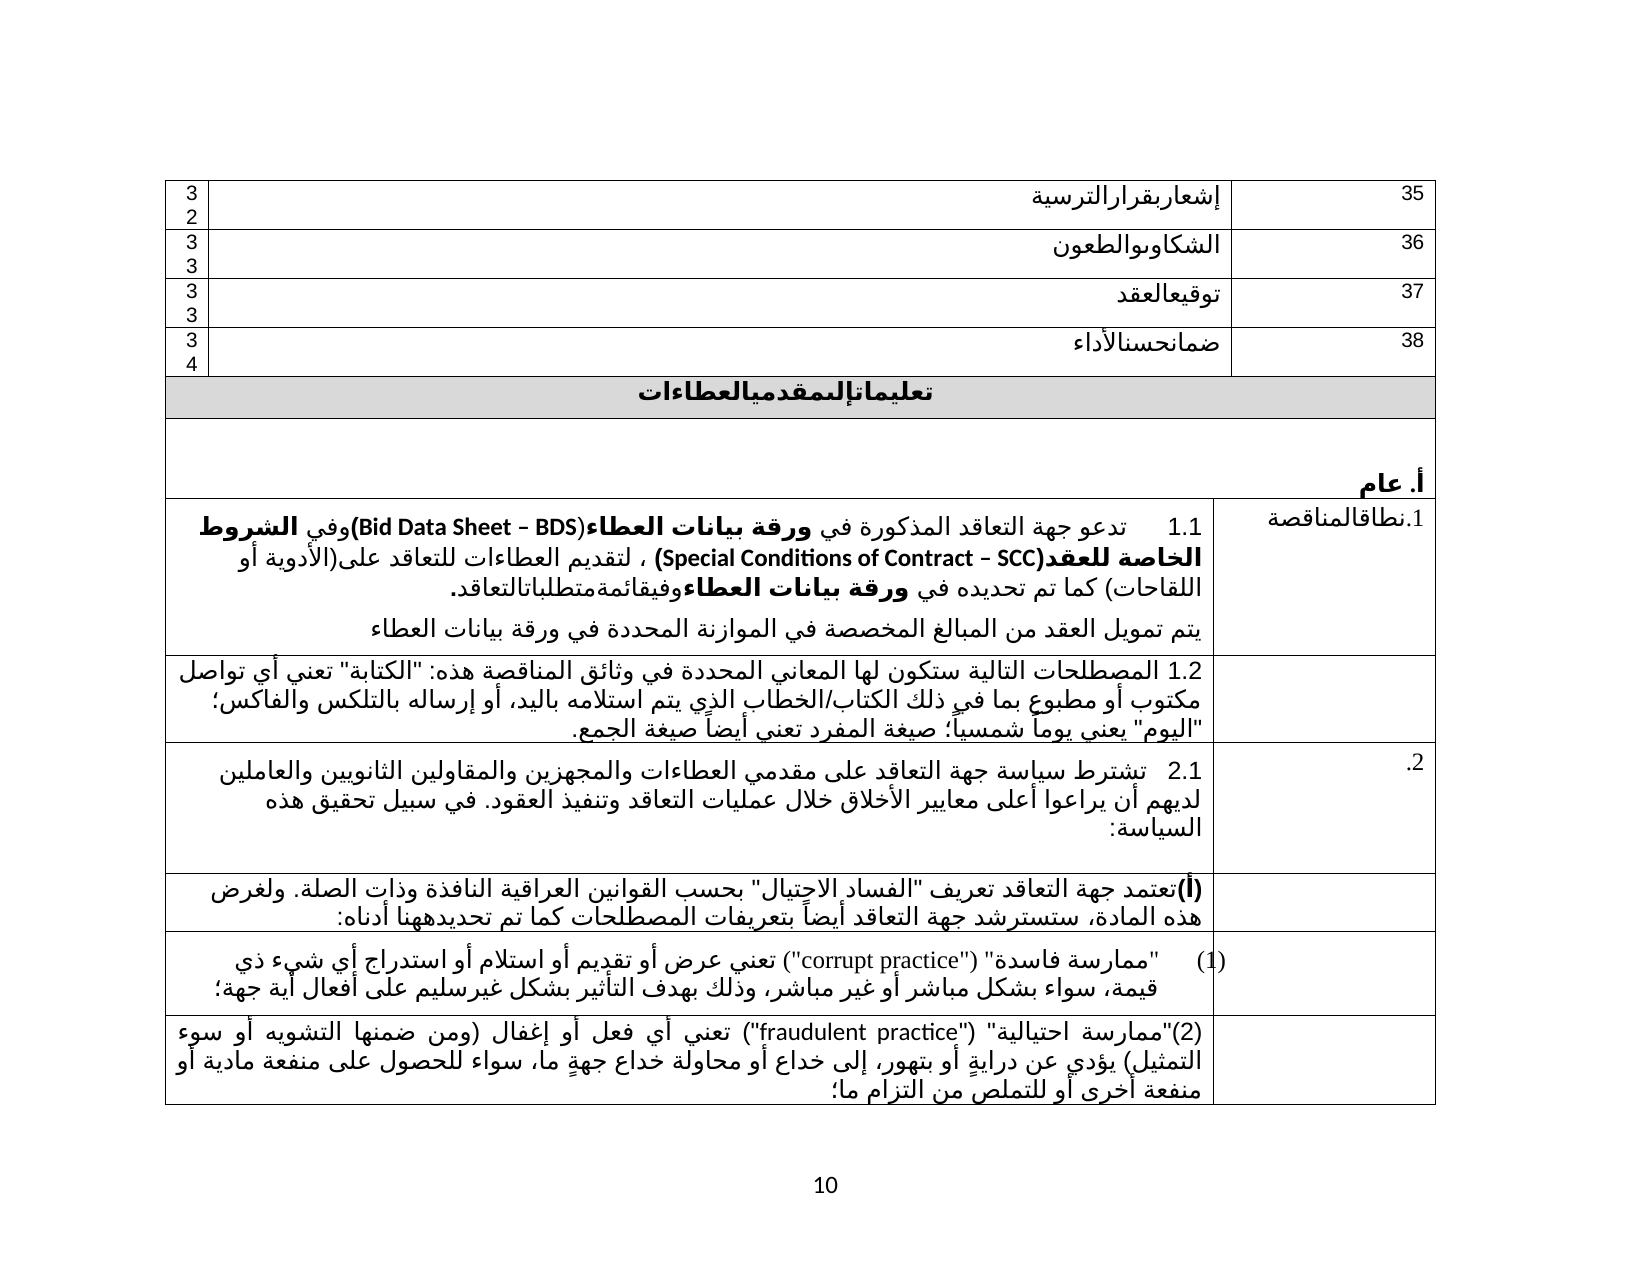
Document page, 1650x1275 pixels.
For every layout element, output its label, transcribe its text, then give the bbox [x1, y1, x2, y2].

table_cell تعليماتإلىمقدميالعطاءات [166, 377, 1435, 418]
table_cell 1.1 تدعو جهة التعاقد المذكورة في ورقة بيانات العطاء(Bid Data Sheet – BDS)وفي الشروط الخاصة للعقد(Special Conditions of Contract – SCC) ، لتقديم العطاءات للتعاقد على(الأدوية أو اللقاحات) كما تم تحديده في ورقة بيانات العطاءوفيقائمةمتطلباتالتعاقد. يتم تمويل العقد من المبالغ المخصصة في الموازنة المحددة في ورقة بيانات العطاء [166, 499, 1213, 655]
table_cell 2.الفساد والاحتيال [1214, 743, 1435, 873]
table_cell 33 [166, 279, 208, 327]
table_cell "ممارسة فاسدة" ("corrupt practice") تعني عرض أو تقديم أو استلام أو استدراج أي شيء ذي قيمة، سواء بشكل مباشر أو غير مباشر، وذلك بهدف التأثير بشكل غيرسليم على أفعال أية جهة؛ [166, 932, 1213, 1015]
table_cell 32 [166, 181, 208, 229]
table_cell (2)"ممارسة احتيالية" ("fraudulent practice") تعني أي فعل أو إغفال (ومن ضمنها التشويه أو سوء التمثيل) يؤدي عن درايةٍ أو بتهور، إلى خداع أو محاولة خداع جهةٍ ما، سواء للحصول على منفعة مادية أو منفعة أخرى أو للتملص من التزام ما؛ [166, 1016, 1213, 1104]
table_cell [1214, 932, 1435, 1015]
table_cell 34 [166, 328, 208, 376]
table_cell 38 [1232, 328, 1435, 376]
table_cell 1.2 المصطلحات التالية ستكون لها المعاني المحددة في وثائق المناقصة هذه: "الكتابة" تعني أي تواصل مكتوب أو مطبوع بما في ذلك الكتاب/الخطاب الذي يتم استلامه باليد، أو إرساله بالتلكس والفاكس؛ "اليوم" يعني يوماً شمسياً؛ صيغة المفرد تعني أيضاً صيغة الجمع. [166, 656, 1213, 742]
table_cell [1214, 656, 1435, 742]
table_cell الشكاوىوالطعون [209, 230, 1231, 278]
table_cell (أ)تعتمد جهة التعاقد تعريف "الفساد الاحتيال" بحسب القوانين العراقية النافذة وذات الصلة. ولغرض هذه المادة، ستسترشد جهة التعاقد أيضاً بتعريفات المصطلحات كما تم تحديدههنا أدناه: [166, 874, 1213, 931]
table_cell إشعاربقرارالترسية [209, 181, 1231, 229]
table_cell 2.1 تشترط سياسة جهة التعاقد على مقدمي العطاءات والمجهزين والمقاولين الثانويين والعاملين لديهم أن يراعوا أعلى معايير الأخلاق خلال عمليات التعاقد وتنفيذ العقود. في سبيل تحقيق هذه السياسة: [166, 743, 1213, 873]
table_cell 36 [1232, 230, 1435, 278]
table_cell 1.نطاقالمناقصة [1214, 499, 1435, 655]
table_cell أ. عام [166, 419, 1435, 498]
table_cell ضمانحسنالأداء [209, 328, 1231, 376]
table_cell 33 [166, 230, 208, 278]
table_cell توقيعالعقد [209, 279, 1231, 327]
table_cell 35 [1232, 181, 1435, 229]
table_cell [1214, 1016, 1435, 1104]
table_cell 37 [1232, 279, 1435, 327]
table_cell [1214, 874, 1435, 931]
